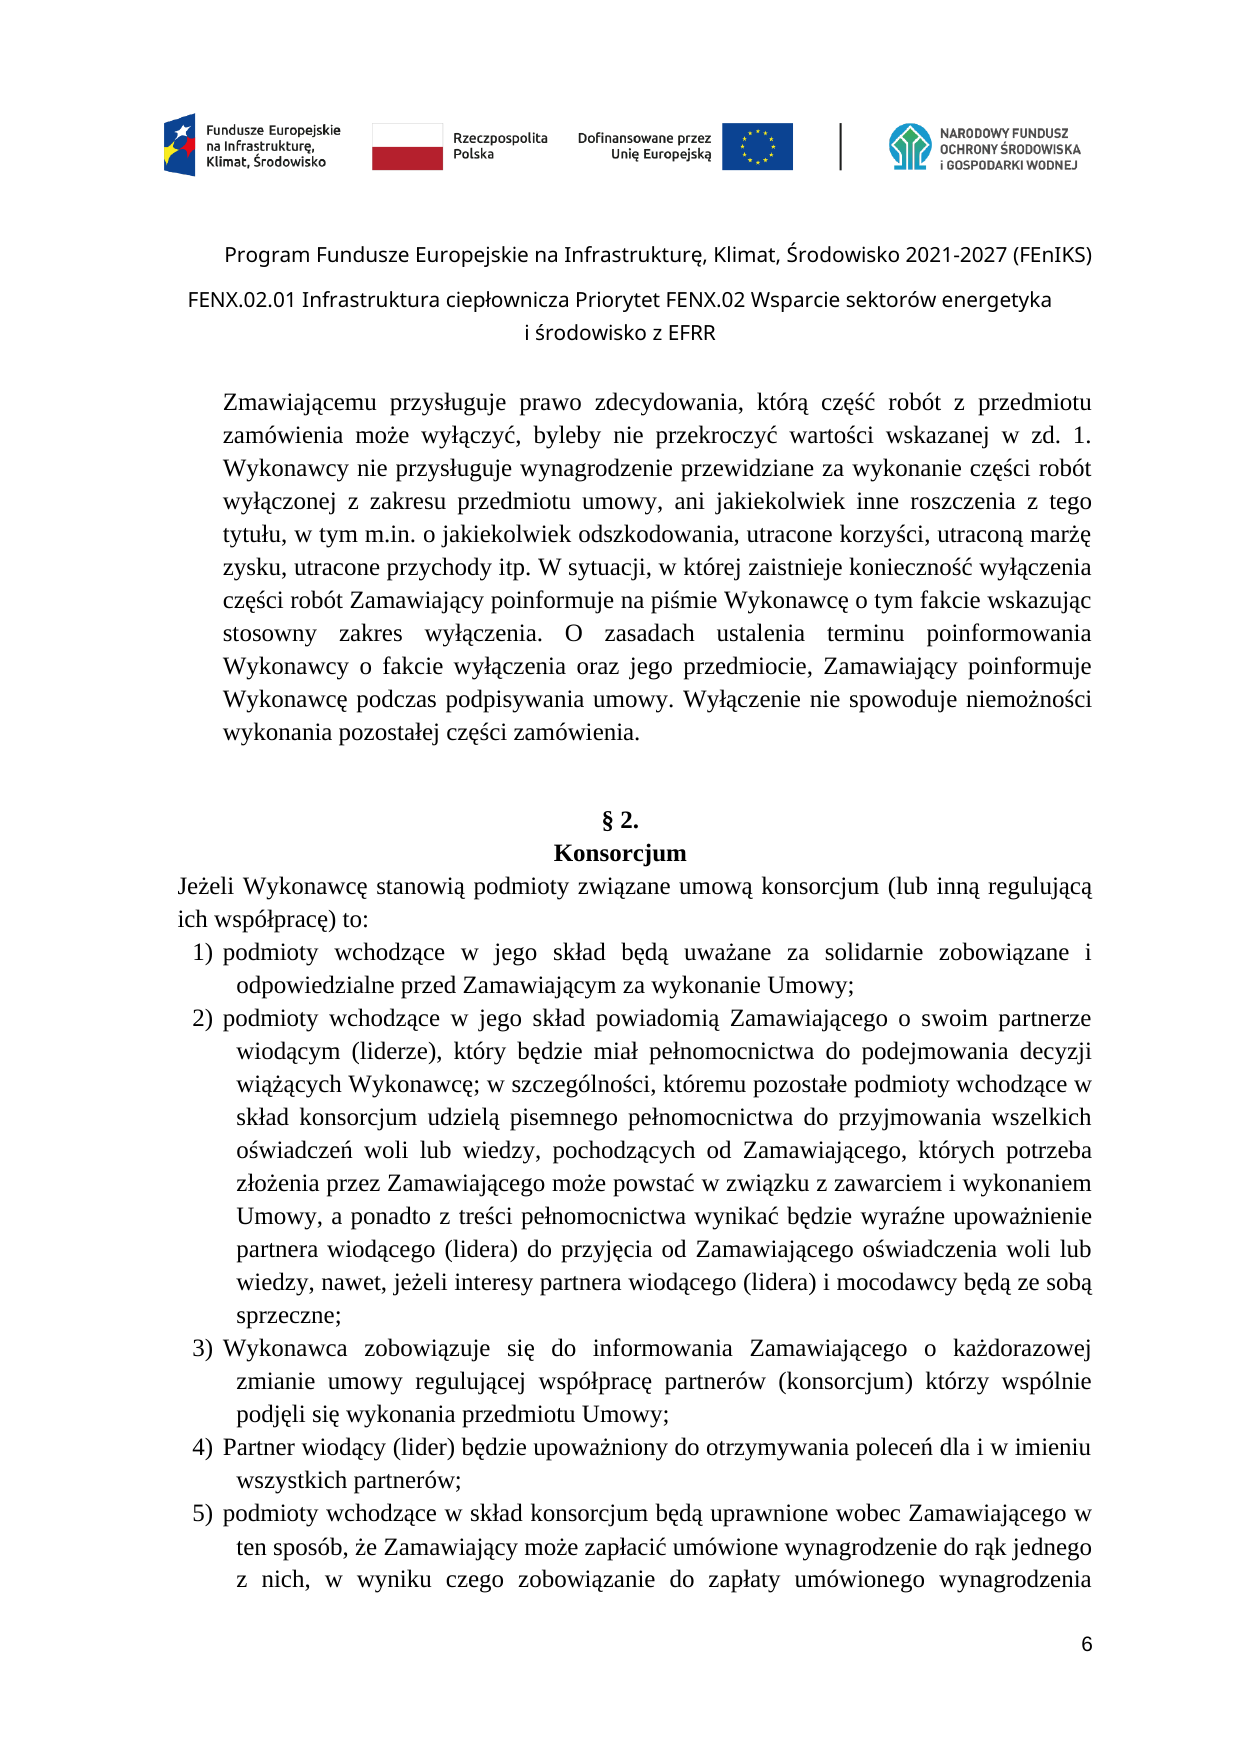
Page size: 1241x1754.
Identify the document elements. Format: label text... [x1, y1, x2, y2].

picture [147, 97, 1093, 192]
text Jeżeli Wykonawcę stanowią podmioty związane umową konsorcjum (lub inną regulującą ich współpracę) to: [177, 871, 1093, 933]
list Partner wiodący (lider) będzie upoważniony do otrzymywania poleceń dla i w imieniu wszystkich partnerów; [192, 1432, 1093, 1494]
list podmioty wchodzące w jego skład będą uważane za solidarnie zobowiązane i odpowiedzialne przed Zamawiającym za wykonanie Umowy; [192, 937, 1093, 999]
list Wykonawca zobowiązuje się do informowania Zamawiającego o każdorazowej zmianie umowy regulującej współpracę partnerów (konsorcjum) którzy wspólnie podjęli się wykonania przedmiotu Umowy; [192, 1333, 1093, 1428]
list podmioty wchodzące w jego skład powiadomią Zamawiającego o swoim partnerze wiodącym (liderze), który będzie miał pełnomocnictwa do podejmowania decyzji wiążących Wykonawcę; w szczególności, któremu pozostałe podmioty wchodzące w skład konsorcjum udzielą pisemnego pełnomocnictwa do przyjmowania wszelkich oświadczeń woli lub wiedzy, pochodzących od Zamawiającego, których potrzeba złożenia przez Zamawiającego może powstać w związku z zawarciem i wykonaniem Umowy, a ponadto z treści pełnomocnictwa wynikać będzie wyraźne upoważnienie partnera wiodącego (lidera) do przyjęcia od Zamawiającego oświadczenia woli lub wiedzy, nawet, jeżeli interesy partnera wiodącego (lidera) i mocodawcy będą ze sobą sprzeczne; [192, 1003, 1093, 1329]
text § 2. Konsorcjum [148, 805, 1093, 867]
